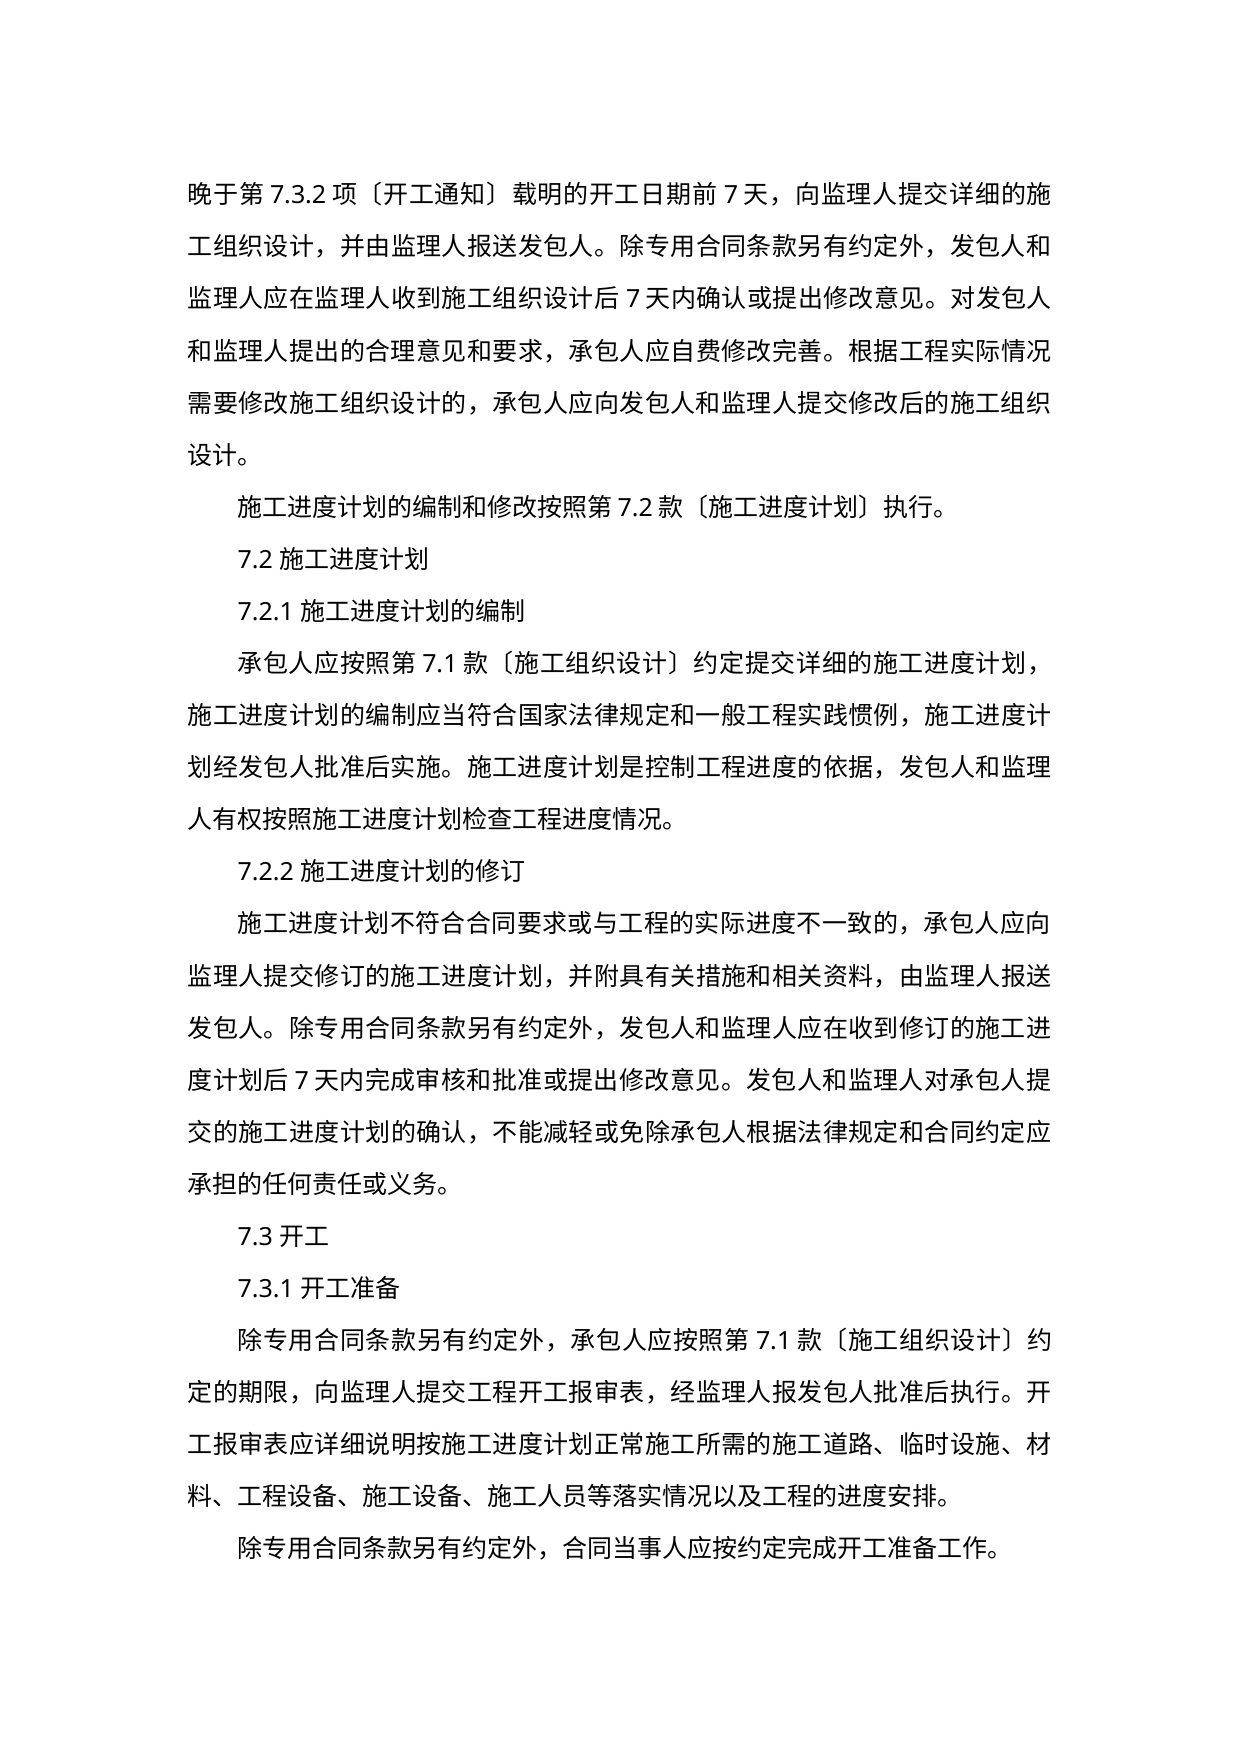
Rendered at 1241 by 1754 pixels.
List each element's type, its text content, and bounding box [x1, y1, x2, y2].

text 7.2.1 施工进度计划的编制 [187, 579, 1053, 631]
text 除专用合同条款另有约定外，合同当事人应按约定完成开工准备工作。 [187, 1516, 1053, 1568]
text 承包人应按照第7.1款〔施工组织设计〕约定提交详细的施工进度计划，施工进度计划的编制应当符合国家法律规定和一般工程实践惯例，施工进度计划经发包人批准后实施。施工进度计划是控制工程进度的依据，发包人和监理人有权按照施工进度计划检查工程进度情况。 [187, 631, 1053, 839]
text 除专用合同条款另有约定外，承包人应按照第7.1款〔施工组织设计〕约定的期限，向监理人提交工程开工报审表，经监理人报发包人批准后执行。开工报审表应详细说明按施工进度计划正常施工所需的施工道路、临时设施、材料、工程设备、施工设备、施工人员等落实情况以及工程的进度安排。 [187, 1308, 1053, 1516]
text 施工进度计划不符合合同要求或与工程的实际进度不一致的，承包人应向监理人提交修订的施工进度计划，并附具有关措施和相关资料，由监理人报送发包人。除专用合同条款另有约定外，发包人和监理人应在收到修订的施工进度计划后7天内完成审核和批准或提出修改意见。发包人和监理人对承包人提交的施工进度计划的确认，不能减轻或免除承包人根据法律规定和合同约定应承担的任何责任或义务。 [187, 891, 1053, 1204]
text 7.3.1 开工准备 [187, 1256, 1053, 1308]
text 7.3 开工 [187, 1204, 1053, 1256]
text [187, 162, 1053, 474]
text 7.2 施工进度计划 [187, 527, 1053, 579]
text 施工进度计划的编制和修改按照第7.2款〔施工进度计划〕执行。 [187, 474, 1053, 527]
text 7.2.2 施工进度计划的修订 [187, 839, 1053, 891]
